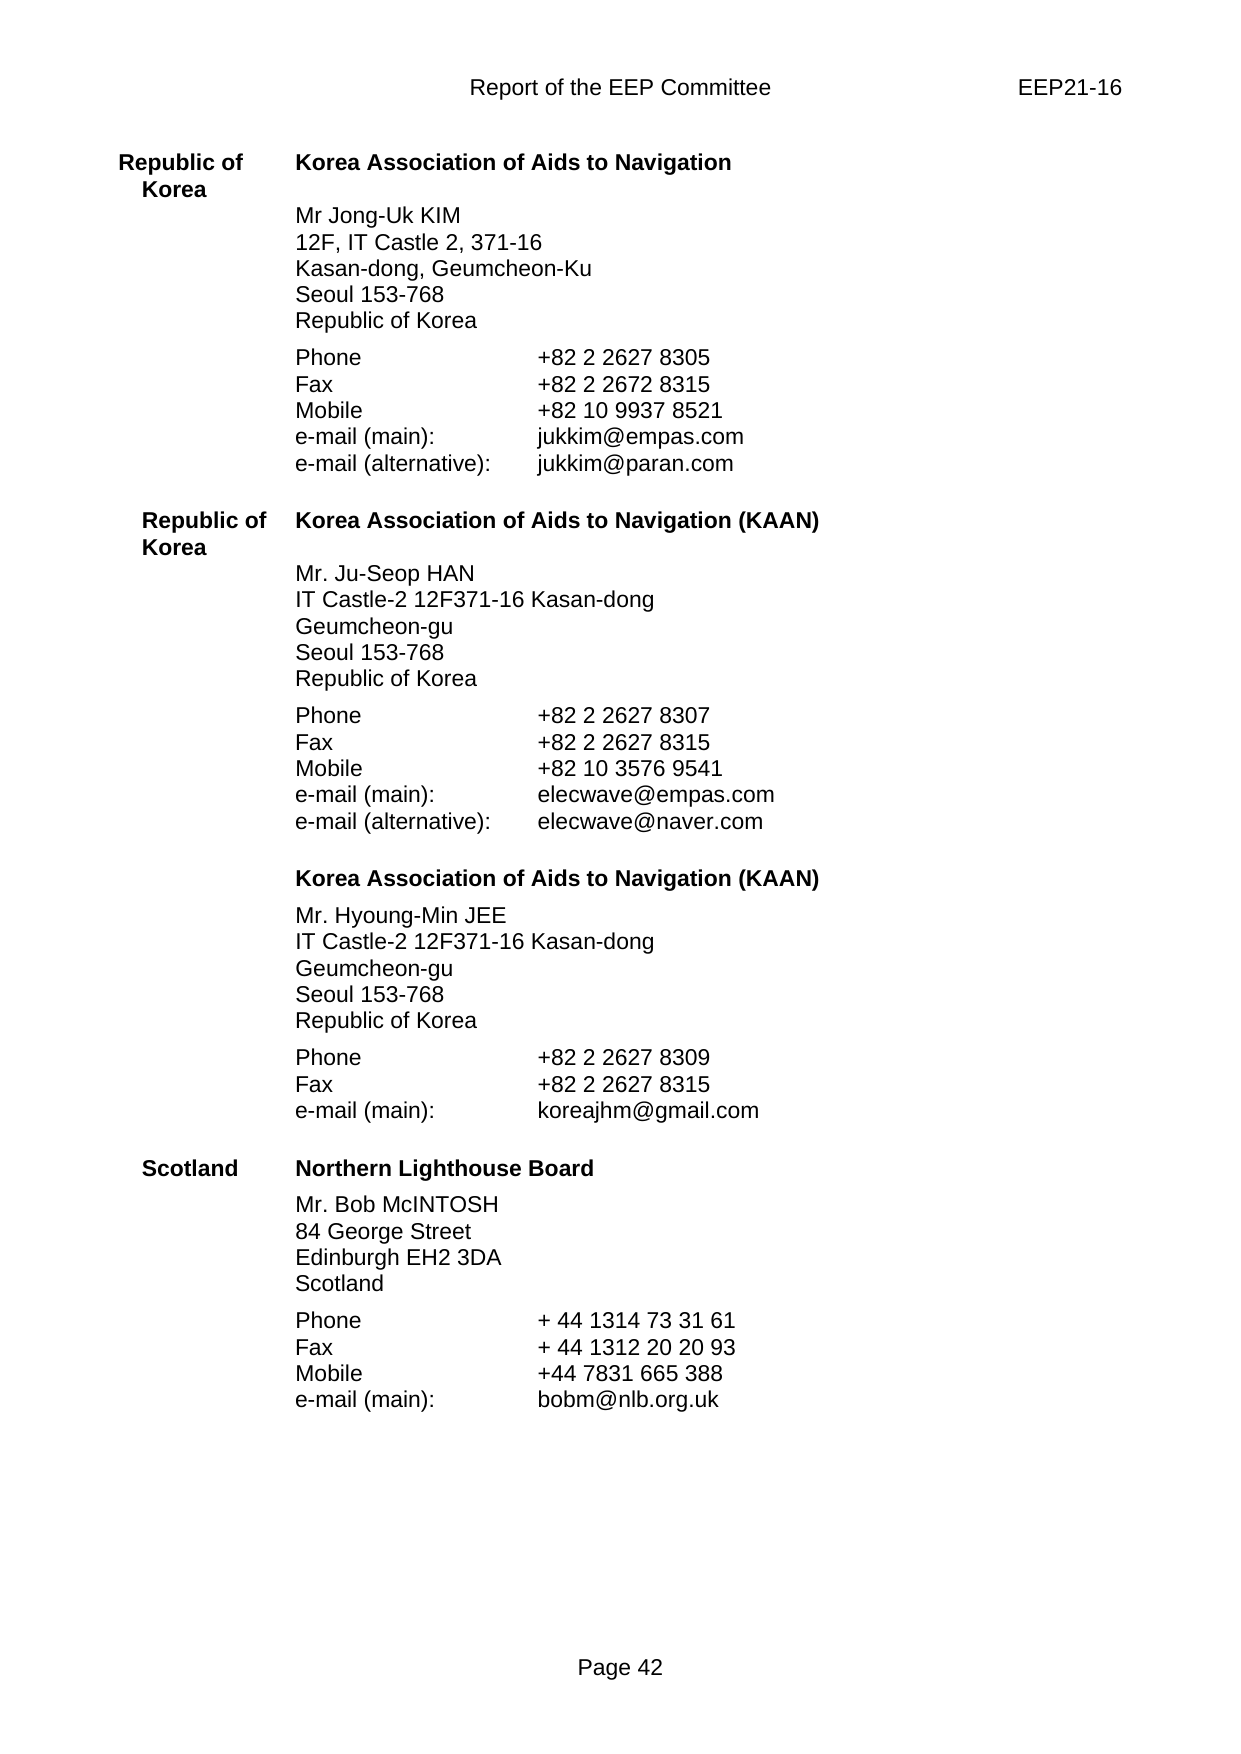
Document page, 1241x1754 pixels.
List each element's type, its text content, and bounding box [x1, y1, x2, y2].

text IT Castle-2 12F371-16 Kasan-dong [118, 928, 1122, 955]
text e-mail (main): jukkim@empas.com [118, 423, 1122, 450]
text e-mail (main): elecwave@empas.com [118, 781, 1122, 808]
text Korea Association of Aids to Navigation (KAAN) [118, 865, 1122, 892]
text Fax +82 2 2627 8315 [118, 1071, 1122, 1097]
text Kasan-dong, Geumcheon-Ku [118, 255, 1122, 281]
text Republic of Korea Association of Aids to Navigation [118, 149, 1122, 176]
text Mr Jong-Uk KIM [118, 202, 1122, 228]
text Edinburgh EH2 3DA [118, 1244, 1122, 1270]
text Fax + 44 1312 20 20 93 [118, 1333, 1122, 1360]
text Fax +82 2 2672 8315 [118, 371, 1122, 397]
text Korea [118, 176, 1122, 202]
text Phone +82 2 2627 8307 [118, 702, 1122, 728]
text Mr. Ju-Seop HAN [118, 560, 1122, 586]
text Republic of Korea [118, 665, 1122, 692]
text Mobile +82 10 3576 9541 [118, 755, 1122, 781]
text Phone +82 2 2627 8305 [118, 344, 1122, 371]
text 84 George Street [118, 1218, 1122, 1244]
text Mr. Hyoung-Min JEE [118, 902, 1122, 928]
text Scotland Northern Lighthouse Board [118, 1154, 1122, 1181]
text Seoul 153-768 [118, 639, 1122, 665]
text Phone + 44 1314 73 31 61 [118, 1307, 1122, 1333]
text Korea [118, 534, 1122, 560]
text Republic of Korea Association of Aids to Navigation (KAAN) [118, 507, 1122, 534]
text Republic of Korea [118, 1007, 1122, 1034]
text Geumcheon-gu [118, 955, 1122, 981]
text e-mail (main): koreajhm@gmail.com [118, 1097, 1122, 1123]
text Scotland [118, 1270, 1122, 1297]
text Geumcheon-gu [118, 613, 1122, 639]
text Phone +82 2 2627 8309 [118, 1044, 1122, 1071]
text Fax +82 2 2627 8315 [118, 728, 1122, 755]
text Mobile +82 10 9937 8521 [118, 397, 1122, 423]
text Seoul 153-768 [118, 281, 1122, 307]
text Mobile +44 7831 665 388 [118, 1360, 1122, 1386]
text Mr. Bob McINTOSH [118, 1191, 1122, 1218]
text 12F, IT Castle 2, 371-16 [118, 228, 1122, 255]
text e-mail (alternative): elecwave@naver.com [118, 808, 1122, 834]
text Seoul 153-768 [118, 981, 1122, 1007]
text e-mail (alternative): jukkim@paran.com [118, 450, 1122, 476]
text e-mail (main): bobm@nlb.org.uk [118, 1386, 1122, 1412]
text IT Castle-2 12F371-16 Kasan-dong [118, 586, 1122, 613]
text Republic of Korea [118, 307, 1122, 334]
